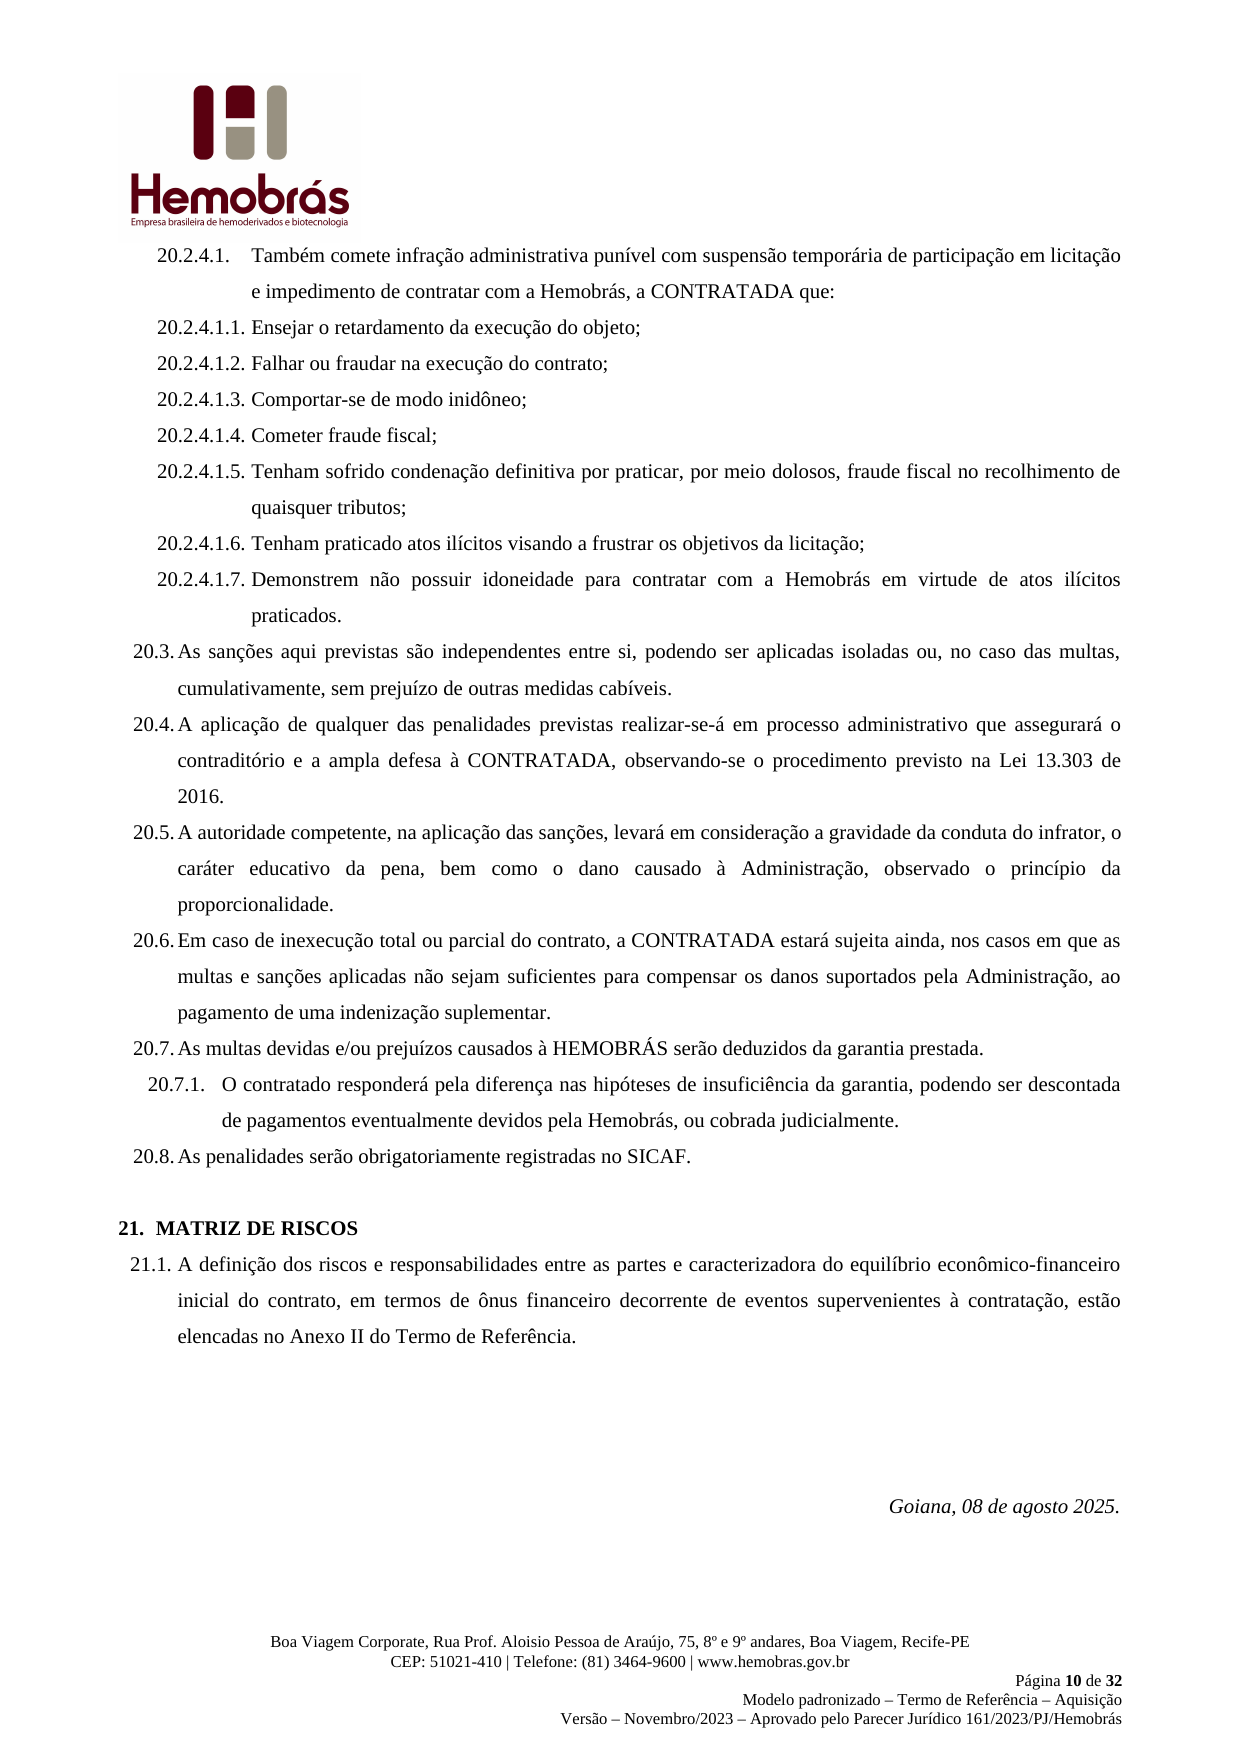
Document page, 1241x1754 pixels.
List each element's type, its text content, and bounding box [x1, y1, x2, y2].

list Ensejar o retardamento da execução do objeto; [157, 315, 1122, 339]
list A definição dos riscos e responsabilidades entre as partes e caracterizadora do equilíbrio econômico-financeiro inicial do contrato, em termos de ônus financeiro decorrente de eventos supervenientes à contratação, estão elencadas no Anexo II do Termo de Referência. [130, 1252, 1122, 1348]
text Goiana, 08 de agosto 2025. [156, 1494, 1122, 1518]
list Tenham sofrido condenação definitiva por praticar, por meio dolosos, fraude fiscal no recolhimento de quaisquer tributos; [157, 459, 1122, 519]
list A aplicação de qualquer das penalidades previstas realizar-se-á em processo administrativo que assegurará o contraditório e a ampla defesa à CONTRATADA, observando-se o procedimento previsto na Lei 13.303 de 2016. [133, 712, 1122, 808]
list As penalidades serão obrigatoriamente registradas no SICAF. [133, 1144, 1122, 1168]
list MATRIZ DE RISCOS [118, 1216, 1122, 1240]
list Tenham praticado atos ilícitos visando a frustrar os objetivos da licitação; [157, 531, 1122, 555]
list Falhar ou fraudar na execução do contrato; [157, 351, 1122, 375]
list Em caso de inexecução total ou parcial do contrato, a CONTRATADA estará sujeita ainda, nos casos em que as multas e sanções aplicadas não sejam suficientes para compensar os danos suportados pela Administração, ao pagamento de uma indenização suplementar. [133, 928, 1122, 1024]
list Cometer fraude fiscal; [157, 423, 1122, 447]
list A autoridade competente, na aplicação das sanções, levará em consideração a gravidade da conduta do infrator, o caráter educativo da pena, bem como o dano causado à Administração, observado o princípio da proporcionalidade. [133, 820, 1122, 916]
list As multas devidas e/ou prejuízos causados à HEMOBRÁS serão deduzidos da garantia prestada. [133, 1036, 1122, 1060]
list Demonstrem não possuir idoneidade para contratar com a Hemobrás em virtude de atos ilícitos praticados. [157, 567, 1122, 627]
list Também comete infração administrativa punível com suspensão temporária de participação em licitação e impedimento de contratar com a Hemobrás, a CONTRATADA que: [157, 243, 1122, 303]
list As sanções aqui previstas são independentes entre si, podendo ser aplicadas isoladas ou, no caso das multas, cumulativamente, sem prejuízo de outras medidas cabíveis. [133, 639, 1122, 699]
picture [118, 73, 362, 243]
list Comportar-se de modo inidôneo; [157, 387, 1122, 411]
list O contratado responderá pela diferença nas hipóteses de insuficiência da garantia, podendo ser descontada de pagamentos eventualmente devidos pela Hemobrás, ou cobrada judicialmente. [148, 1072, 1122, 1132]
